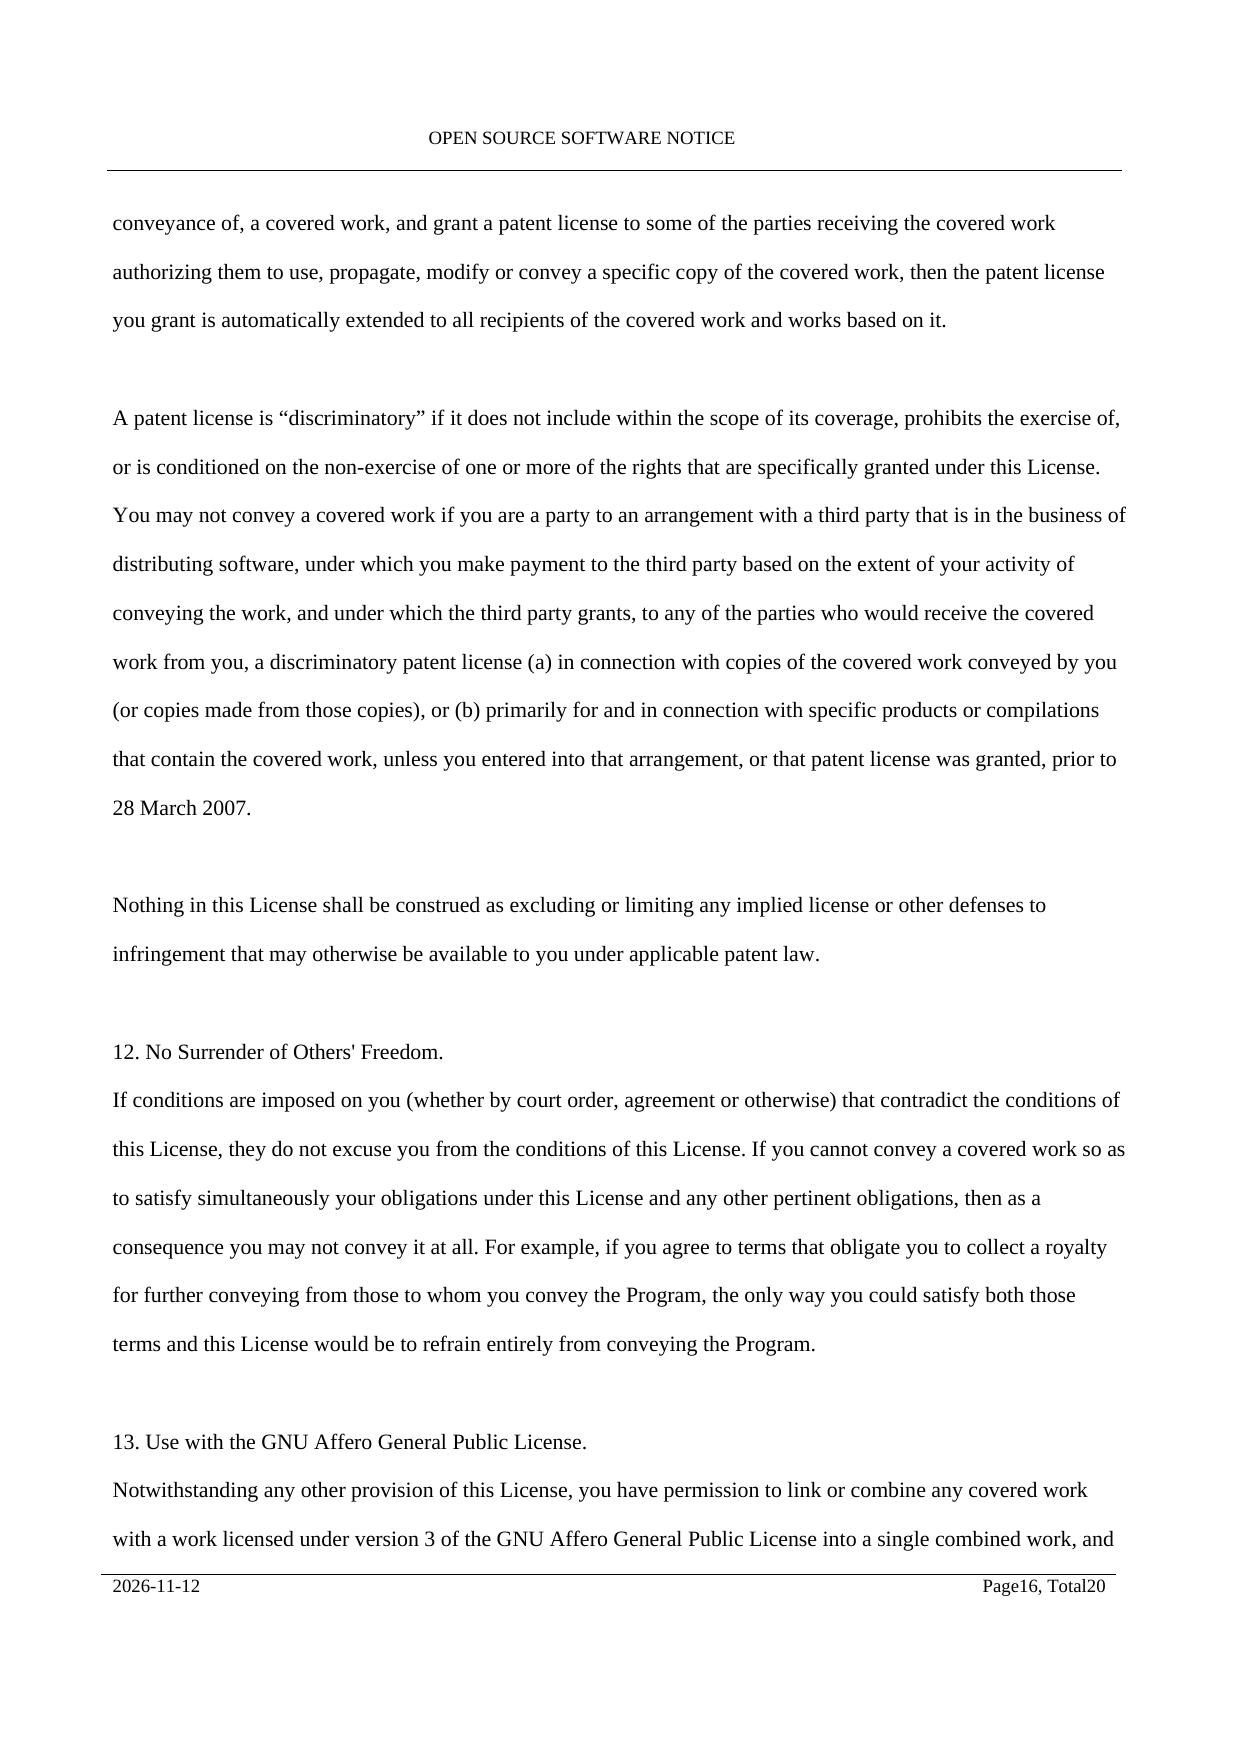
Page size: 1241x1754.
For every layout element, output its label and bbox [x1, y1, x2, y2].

text [112, 206, 1128, 1555]
